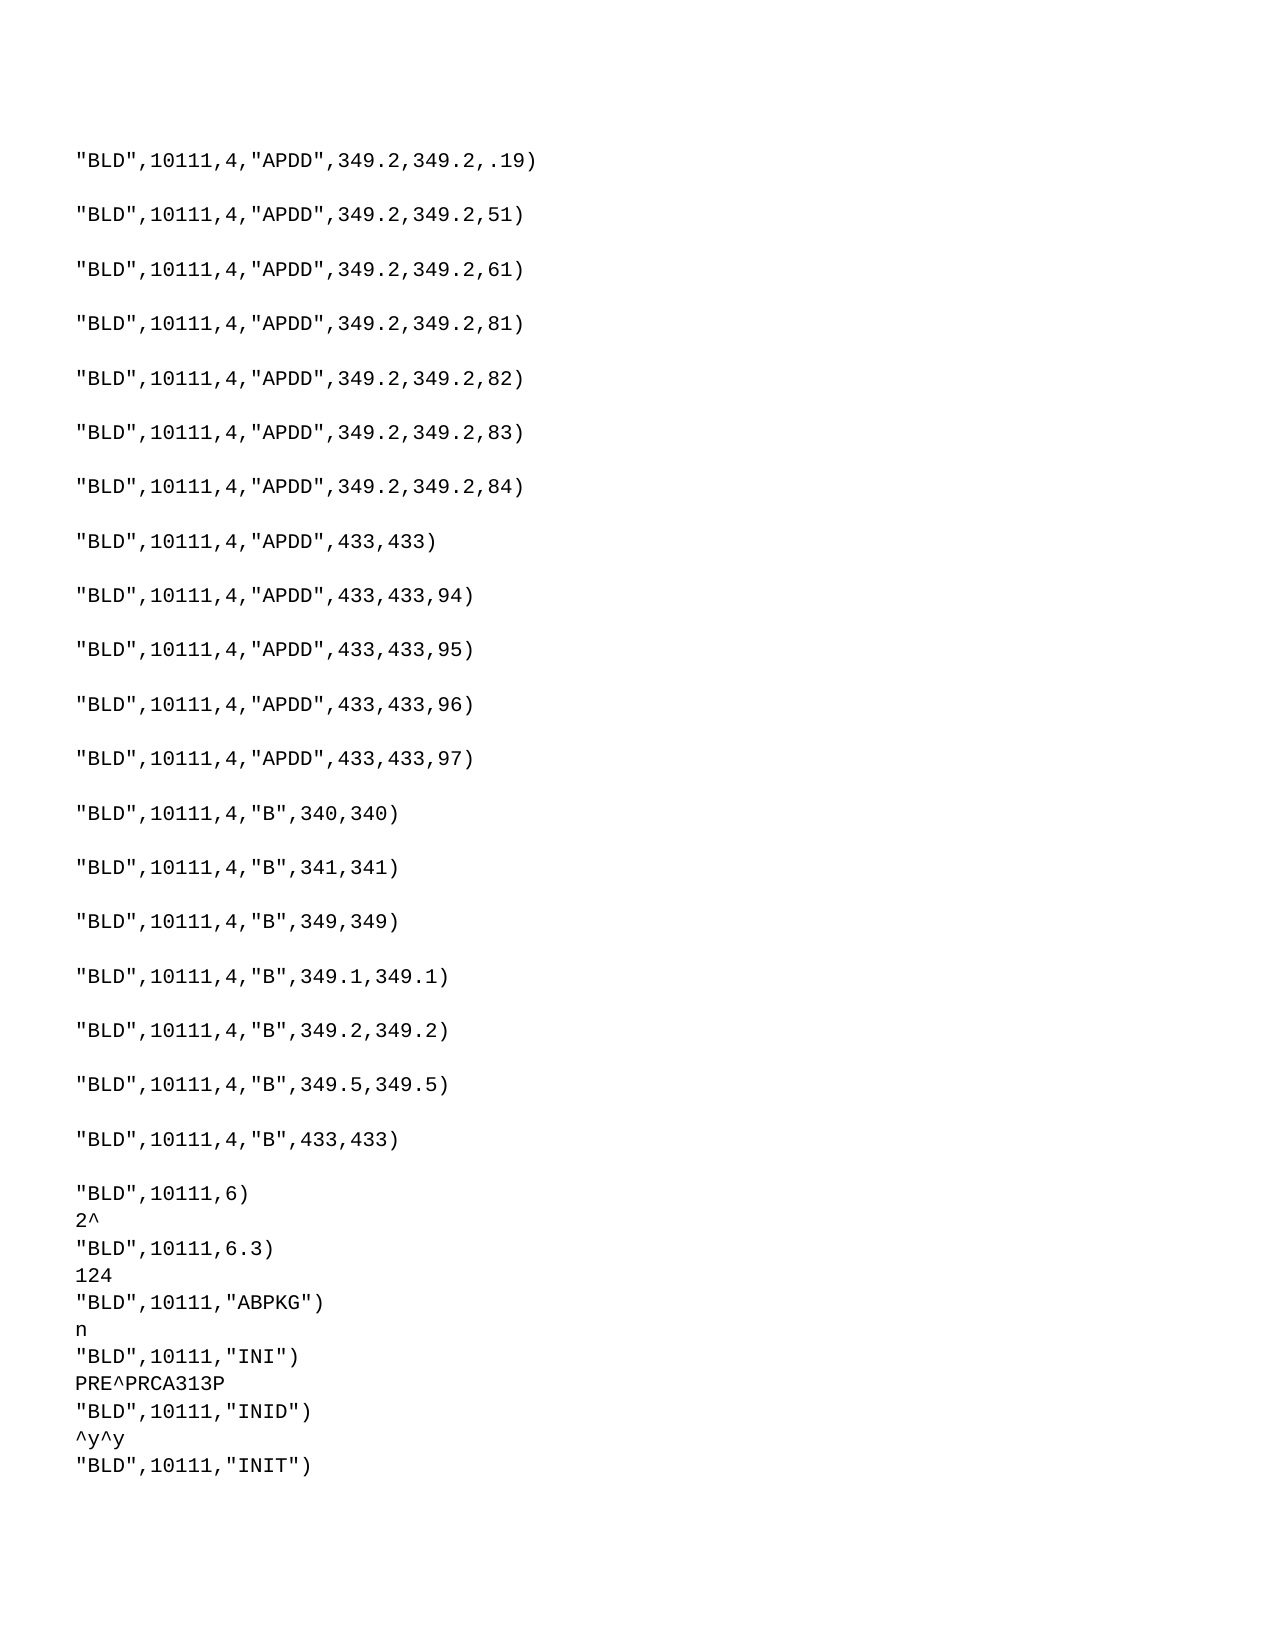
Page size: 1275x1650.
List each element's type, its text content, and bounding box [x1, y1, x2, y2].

text "BLD",10111,"INIT") [75, 1455, 1125, 1479]
text "BLD",10111,4,"APDD",349.2,349.2,61) [75, 259, 1125, 282]
text "BLD",10111,4,"APDD",433,433,95) [75, 639, 1125, 663]
text n [75, 1319, 1125, 1343]
text "BLD",10111,4,"B",349.1,349.1) [75, 966, 1125, 989]
text "BLD",10111,"INID") [75, 1401, 1125, 1424]
text "BLD",10111,4,"APDD",349.2,349.2,83) [75, 422, 1125, 446]
text PRE^PRCA313P [75, 1373, 1125, 1397]
text "BLD",10111,"ABPKG") [75, 1292, 1125, 1316]
text "BLD",10111,4,"APDD",349.2,349.2,.19) [75, 150, 1125, 174]
text "BLD",10111,4,"APDD",349.2,349.2,51) [75, 204, 1125, 228]
text "BLD",10111,4,"B",349.5,349.5) [75, 1074, 1125, 1098]
text 2^ [75, 1210, 1125, 1234]
text "BLD",10111,4,"APDD",433,433,94) [75, 585, 1125, 609]
text 124 [75, 1265, 1125, 1288]
text "BLD",10111,4,"APDD",349.2,349.2,84) [75, 476, 1125, 500]
text "BLD",10111,4,"B",340,340) [75, 802, 1125, 826]
text "BLD",10111,4,"APDD",433,433) [75, 531, 1125, 554]
text "BLD",10111,"INI") [75, 1346, 1125, 1370]
text ^y^y [75, 1428, 1125, 1451]
text "BLD",10111,4,"B",349,349) [75, 911, 1125, 935]
text "BLD",10111,4,"B",433,433) [75, 1129, 1125, 1152]
text "BLD",10111,6) [75, 1183, 1125, 1207]
text "BLD",10111,4,"APDD",349.2,349.2,81) [75, 313, 1125, 337]
text "BLD",10111,6.3) [75, 1237, 1125, 1261]
text "BLD",10111,4,"APDD",433,433,97) [75, 748, 1125, 772]
text "BLD",10111,4,"APDD",349.2,349.2,82) [75, 367, 1125, 391]
text "BLD",10111,4,"B",349.2,349.2) [75, 1020, 1125, 1044]
text "BLD",10111,4,"B",341,341) [75, 857, 1125, 881]
text "BLD",10111,4,"APDD",433,433,96) [75, 694, 1125, 717]
